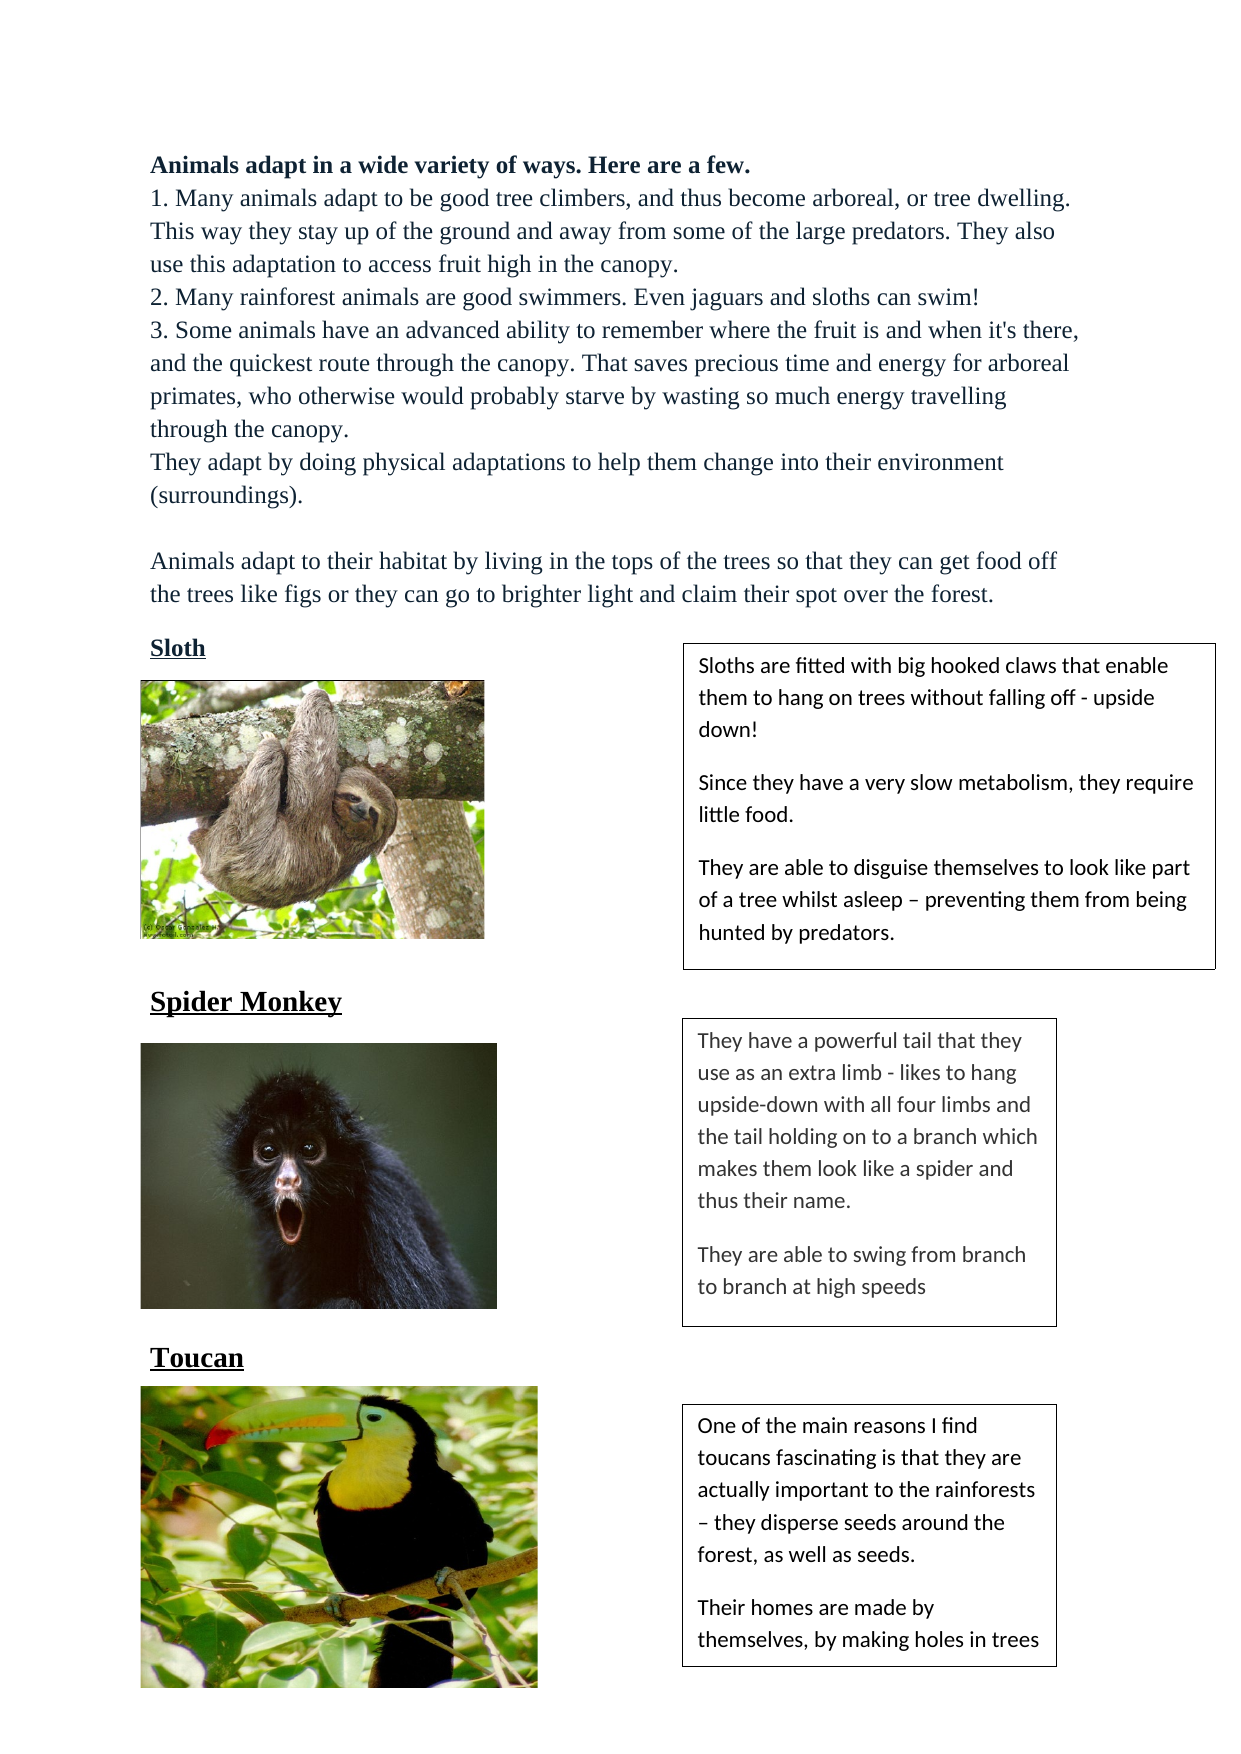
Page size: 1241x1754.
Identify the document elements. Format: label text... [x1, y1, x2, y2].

text Animals adapt in a wide variety of ways. Here are a few. 1. Many animals adapt to be good tree climbers, and thus become arboreal, or tree dwelling. This way they stay up of the ground and away from some of the large predators. They also use this adaptation to access fruit high in the canopy. 2. Many rainforest animals are good swimmers. Even jaguars and sloths can swim! 3. Some animals have an advanced ability to remember where the fruit is and when it's there, and the quickest route through the canopy. That saves precious time and energy for arboreal primates, who otherwise would probably starve by wasting so much energy travelling through the canopy. They adapt by doing physical adaptations to help them change into their environment (surroundings). Animals adapt to their habitat by living in the tops of the trees so that they can get food off the trees like figs or they can go to brighter light and claim their spot over the forest. [150, 150, 1090, 608]
text Toucan [150, 1340, 1090, 1374]
text Sloth [150, 633, 1090, 662]
picture [140, 680, 485, 937]
picture [140, 1043, 497, 1309]
text Spider Monkey [150, 984, 1090, 1017]
picture [140, 1386, 538, 1687]
